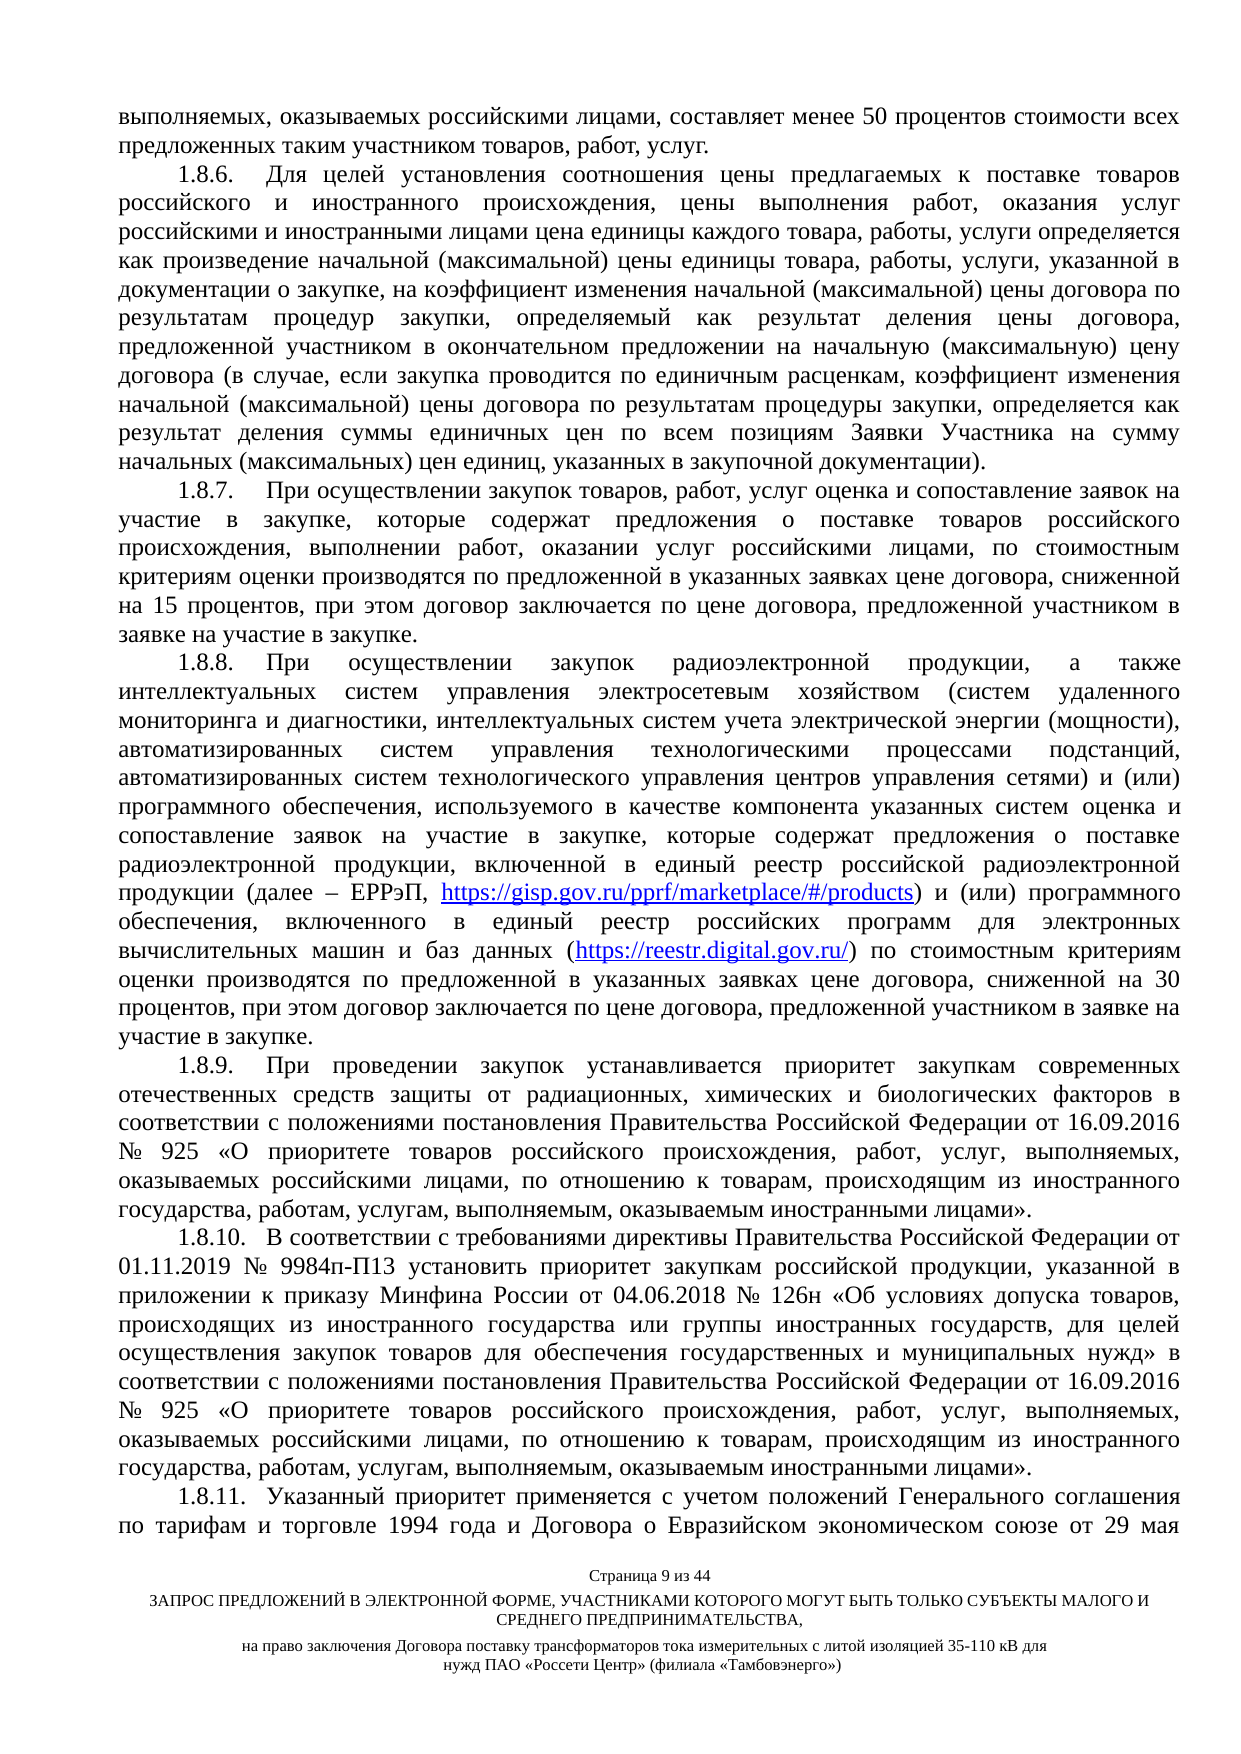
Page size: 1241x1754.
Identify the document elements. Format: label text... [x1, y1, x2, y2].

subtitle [118, 1481, 1181, 1539]
subtitle При осуществлении закупок товаров, работ, услуг оценка и сопоставление заявок на участие в закупке, которые содержат предложения о поставке товаров российского происхождения, выполнении работ, оказании услуг российскими лицами, по стоимостным критериям оценки производятся по предложенной в указанных заявках цене договора, сниженной на 15 процентов, при этом договор заключается по цене договора, предложенной участником в заявке на участие в закупке. [118, 475, 1181, 647]
subtitle При осуществлении закупок радиоэлектронной продукции, а также интеллектуальных систем управления электросетевым хозяйством (систем удаленного мониторинга и диагностики, интеллектуальных систем учета электрической энергии (мощности), автоматизированных систем управления технологическими процессами подстанций, автоматизированных систем технологического управления центров управления сетями) и (или) программного обеспечения, используемого в качестве компонента указанных систем оценка и сопоставление заявок на участие в закупке, которые содержат предложения о поставке радиоэлектронной продукции, включенной в единый реестр российской радиоэлектронной продукции (далее – ЕРРэП, https://gisp.gov.ru/pprf/marketplace/#/products) и (или) программного обеспечения, включенного в единый реестр российских программ для электронных вычислительных машин и баз данных (https://reestr.digital.gov.ru/) по стоимостным критериям оценки производятся по предложенной в указанных заявках цене договора, сниженной на 30 процентов, при этом договор заключается по цене договора, предложенной участником в заявке на участие в закупке. [118, 647, 1181, 1050]
subtitle Для целей установления соотношения цены предлагаемых к поставке товаров российского и иностранного происхождения, цены выполнения работ, оказания услуг российскими и иностранными лицами цена единицы каждого товара, работы, услуги определяется как произведение начальной (максимальной) цены единицы товара, работы, услуги, указанной в документации о закупке, на коэффициент изменения начальной (максимальной) цены договора по результатам процедур закупки, определяемый как результат деления цены договора, предложенной участником в окончательном предложении на начальную (максимальную) цену договора (в случае, если закупка проводится по единичным расценкам, коэффициент изменения начальной (максимальной) цены договора по результатам процедуры закупки, определяется как результат деления суммы единичных цен по всем позициям Заявки Участника на сумму начальных (максимальных) цен единиц, указанных в закупочной документации). [118, 159, 1181, 475]
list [118, 101, 1181, 159]
subtitle В соответствии с требованиями директивы Правительства Российской Федерации от 01.11.2019 № 9984п-П13 установить приоритет закупкам российской продукции, указанной в приложении к приказу Минфина России от 04.06.2018 № 126н «Об условиях допуска товаров, происходящих из иностранного государства или группы иностранных государств, для целей осуществления закупок товаров для обеспечения государственных и муниципальных нужд» в соответствии с положениями постановления Правительства Российской Федерации от 16.09.2016 № 925 «О приоритете товаров российского происхождения, работ, услуг, выполняемых, оказываемых российскими лицами, по отношению к товарам, происходящим из иностранного государства, работам, услугам, выполняемым, оказываемым иностранными лицами». [118, 1222, 1181, 1481]
subtitle При проведении закупок устанавливается приоритет закупкам современных отечественных средств защиты от радиационных, химических и биологических факторов в соответствии с положениями постановления Правительства Российской Федерации от 16.09.2016 № 925 «О приоритете товаров российского происхождения, работ, услуг, выполняемых, оказываемых российскими лицами, по отношению к товарам, происходящим из иностранного государства, работам, услугам, выполняемым, оказываемым иностранными лицами». [118, 1050, 1181, 1222]
